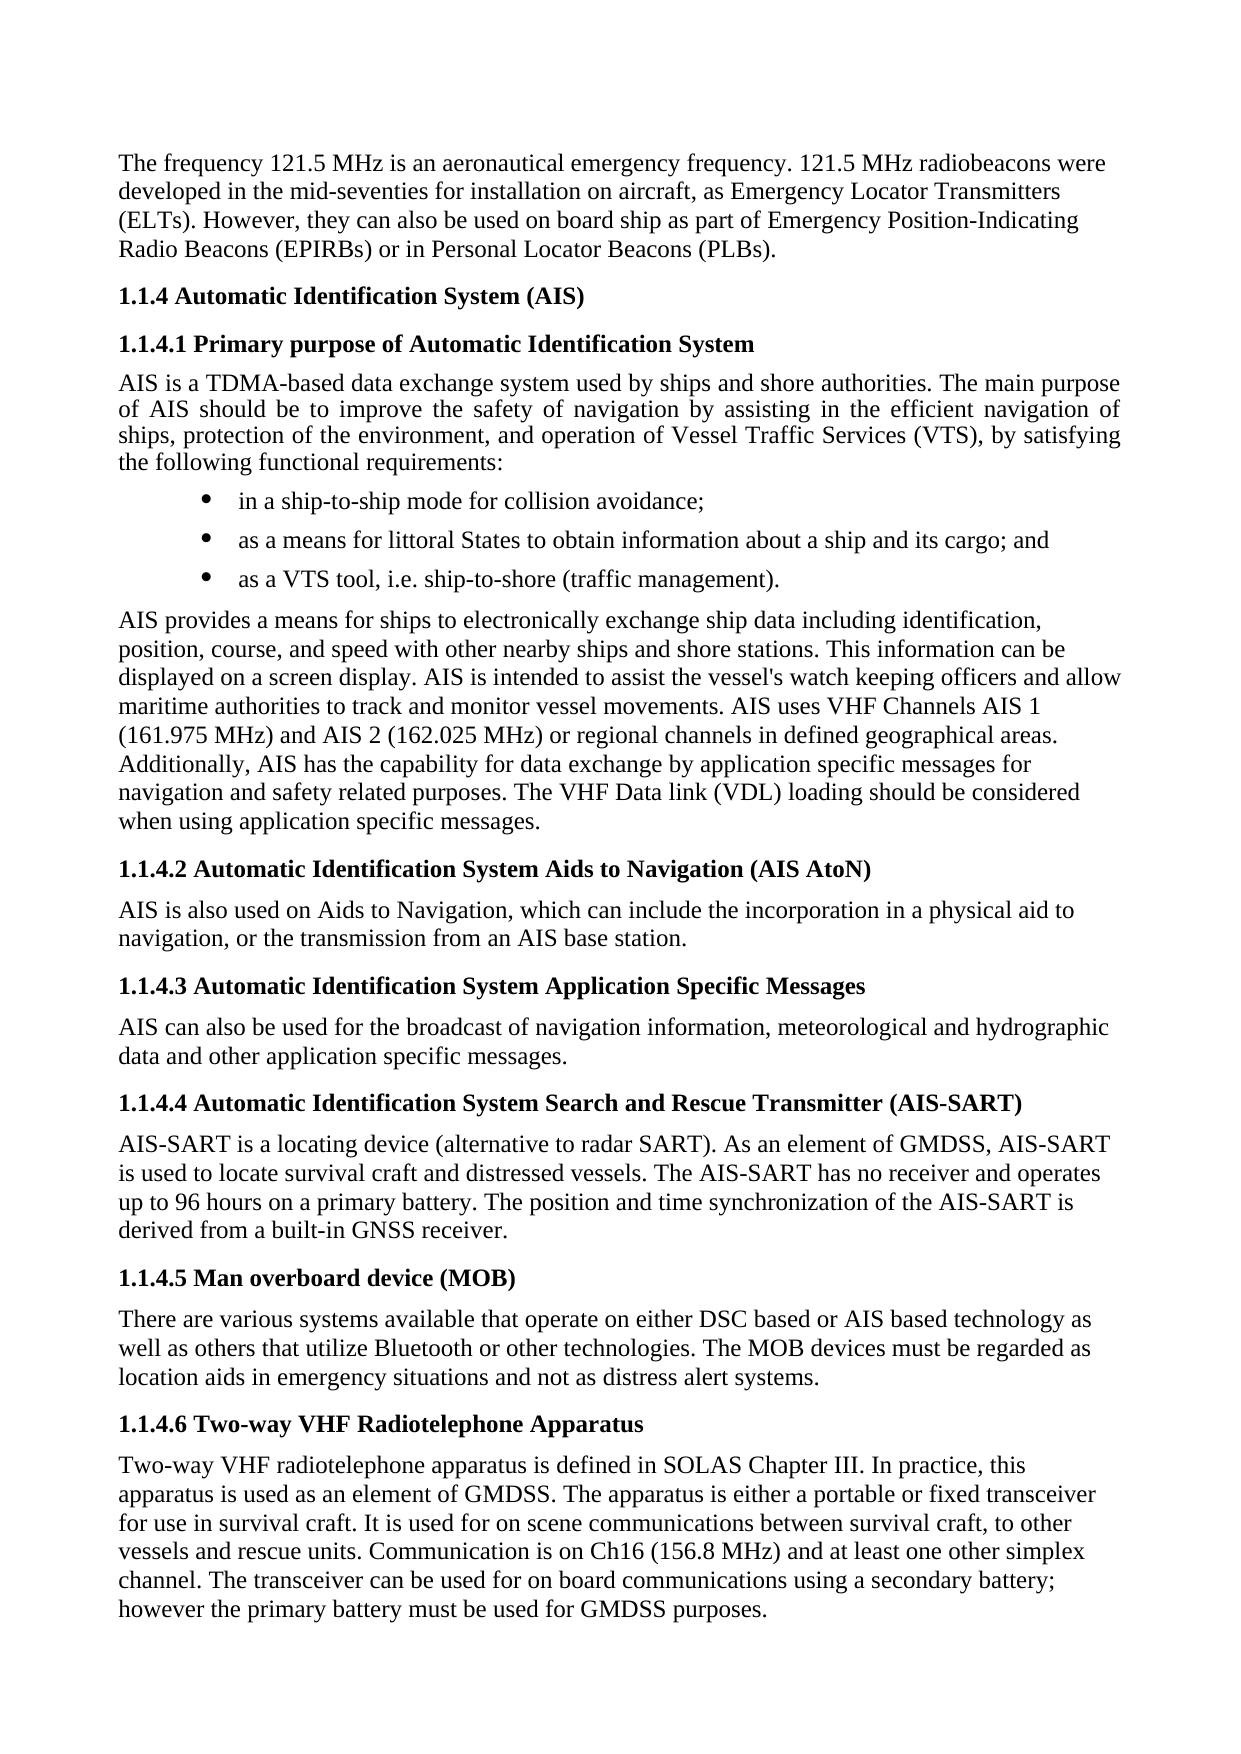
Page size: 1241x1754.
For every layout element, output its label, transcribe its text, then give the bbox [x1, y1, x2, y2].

subtitle 1.1.4 Automatic Identification System (AIS) [118, 283, 1122, 310]
subtitle 1.1.4.5 Man overboard device (MOB) [118, 1265, 1122, 1292]
text AIS is also used on Aids to Navigation, which can include the incorporation in a physical aid to navigation, or the transmission from an AIS base station. [118, 895, 1122, 952]
subtitle 1.1.4.6 Two-way VHF Radiotelephone Apparatus [118, 1411, 1122, 1438]
text AIS-SART is a locating device (alternative to radar SART). As an element of GMDSS, AIS-SART is used to locate survival craft and distressed vessels. The AIS-SART has no receiver and operates up to 96 hours on a primary battery. The position and time synchronization of the AIS-SART is derived from a built-in GNSS receiver. [118, 1129, 1122, 1244]
text There are various systems available that operate on either DSC based or AIS based technology as well as others that utilize Bluetooth or other technologies. The MOB devices must be regarded as location aids in emergency situations and not as distress alert systems. [118, 1304, 1122, 1390]
text AIS provides a means for ships to electronically exchange ship data including identification, position, course, and speed with other nearby ships and shore stations. This information can be displayed on a screen display. AIS is intended to assist the vessel's watch keeping officers and allow maritime authorities to track and monitor vessel movements. AIS uses VHF Channels AIS 1 (161.975 MHz) and AIS 2 (162.025 MHz) or regional channels in defined geographical areas. Additionally, AIS has the capability for data exchange by application specific messages for navigation and safety related purposes. The VHF Data link (VDL) loading should be considered when using application specific messages. [118, 605, 1122, 835]
text AIS is a TDMA-based data exchange system used by ships and shore authorities. The main purpose of AIS should be to improve the safety of navigation by assisting in the efficient navigation of ships, protection of the environment, and operation of Vessel Traffic Services (VTS), by satisfying the following functional requirements: [118, 370, 1122, 476]
subtitle 1.1.4.3 Automatic Identification System Application Specific Messages [118, 973, 1122, 999]
subtitle 1.1.4.2 Automatic Identification System Aids to Navigation (AIS AtoN) [118, 856, 1122, 882]
list in a ship-to-ship mode for collision avoidance; [201, 488, 1122, 514]
list as a VTS tool, i.e. ship-to-shore (traffic management). [201, 566, 1122, 592]
list as a means for littoral States to obtain information about a ship and its cargo; and [201, 527, 1122, 553]
text The frequency 121.5 MHz is an aeronautical emergency frequency. 121.5 MHz radiobeacons were developed in the mid-seventies for installation on aircraft, as Emergency Locator Transmitters (ELTs). However, they can also be used on board ship as part of Emergency Position-Indicating Radio Beacons (EPIRBs) or in Personal Locator Beacons (PLBs). [118, 148, 1122, 263]
subtitle 1.1.4.1 Primary purpose of Automatic Identification System [118, 331, 1122, 357]
text AIS can also be used for the broadcast of navigation information, meteorological and hydrographic data and other application specific messages. [118, 1012, 1122, 1069]
text Two-way VHF radiotelephone apparatus is defined in SOLAS Chapter III. In practice, this apparatus is used as an element of GMDSS. The apparatus is either a portable or fixed transceiver for use in survival craft. It is used for on scene communications between survival craft, to other vessels and rescue units. Communication is on Ch16 (156.8 MHz) and at least one other simplex channel. The transceiver can be used for on board communications using a secondary battery; however the primary battery must be used for GMDSS purposes. [118, 1450, 1122, 1623]
subtitle 1.1.4.4 Automatic Identification System Search and Rescue Transmitter (AIS-SART) [118, 1090, 1122, 1117]
